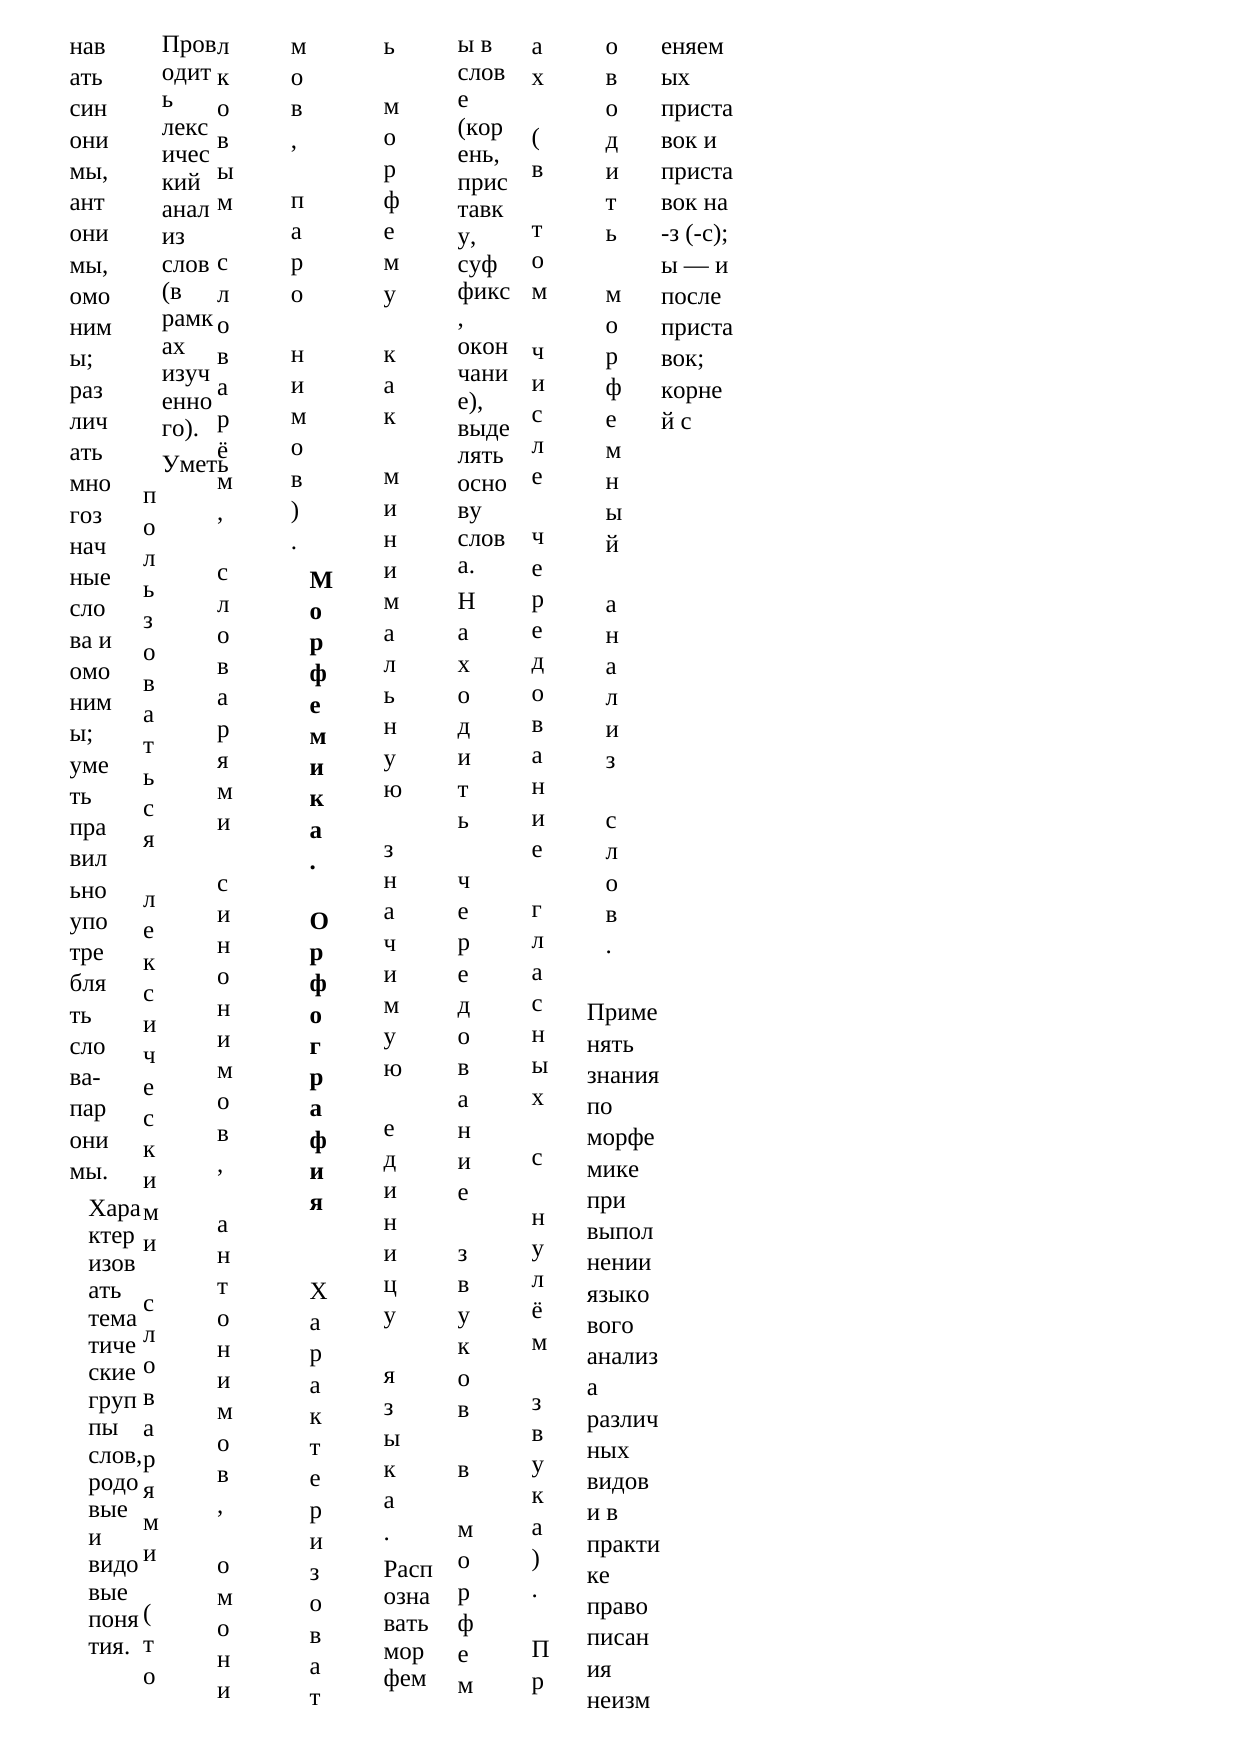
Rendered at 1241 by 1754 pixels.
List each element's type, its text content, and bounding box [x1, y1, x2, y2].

text Характеризовать тематические группы слов, родовые и видовые понятия. [88, 1194, 143, 1660]
text Применять знания по морфемике при выполнении языкового анализа различных видов и в практике правописания неизменяемых приставок и приставок на -з (-с); ы — и после приставок; корней с [661, 31, 734, 435]
text Применять знания по морфемике при выполнении языкового анализа различных видов и в практике правописания неизменяемых приставок и приставок на -з (-с); ы — и после приставок; корней с [587, 969, 661, 1714]
text Распознавать синонимы, антонимы, омонимы; различать многозначные слова и омонимы; уметь правильно употреблять слова-паронимы. [69, 31, 113, 1185]
text Проводить лексический анализ слов (в рамках изученного). [162, 31, 217, 442]
text Распознавать морфемы в слове (корень, приставку, суффикс, окончание), выделять основу слова. [457, 31, 513, 579]
text Распознавать морфемы в слове (корень, приставку, суффикс, окончание), выделять основу слова. [383, 1555, 439, 1692]
